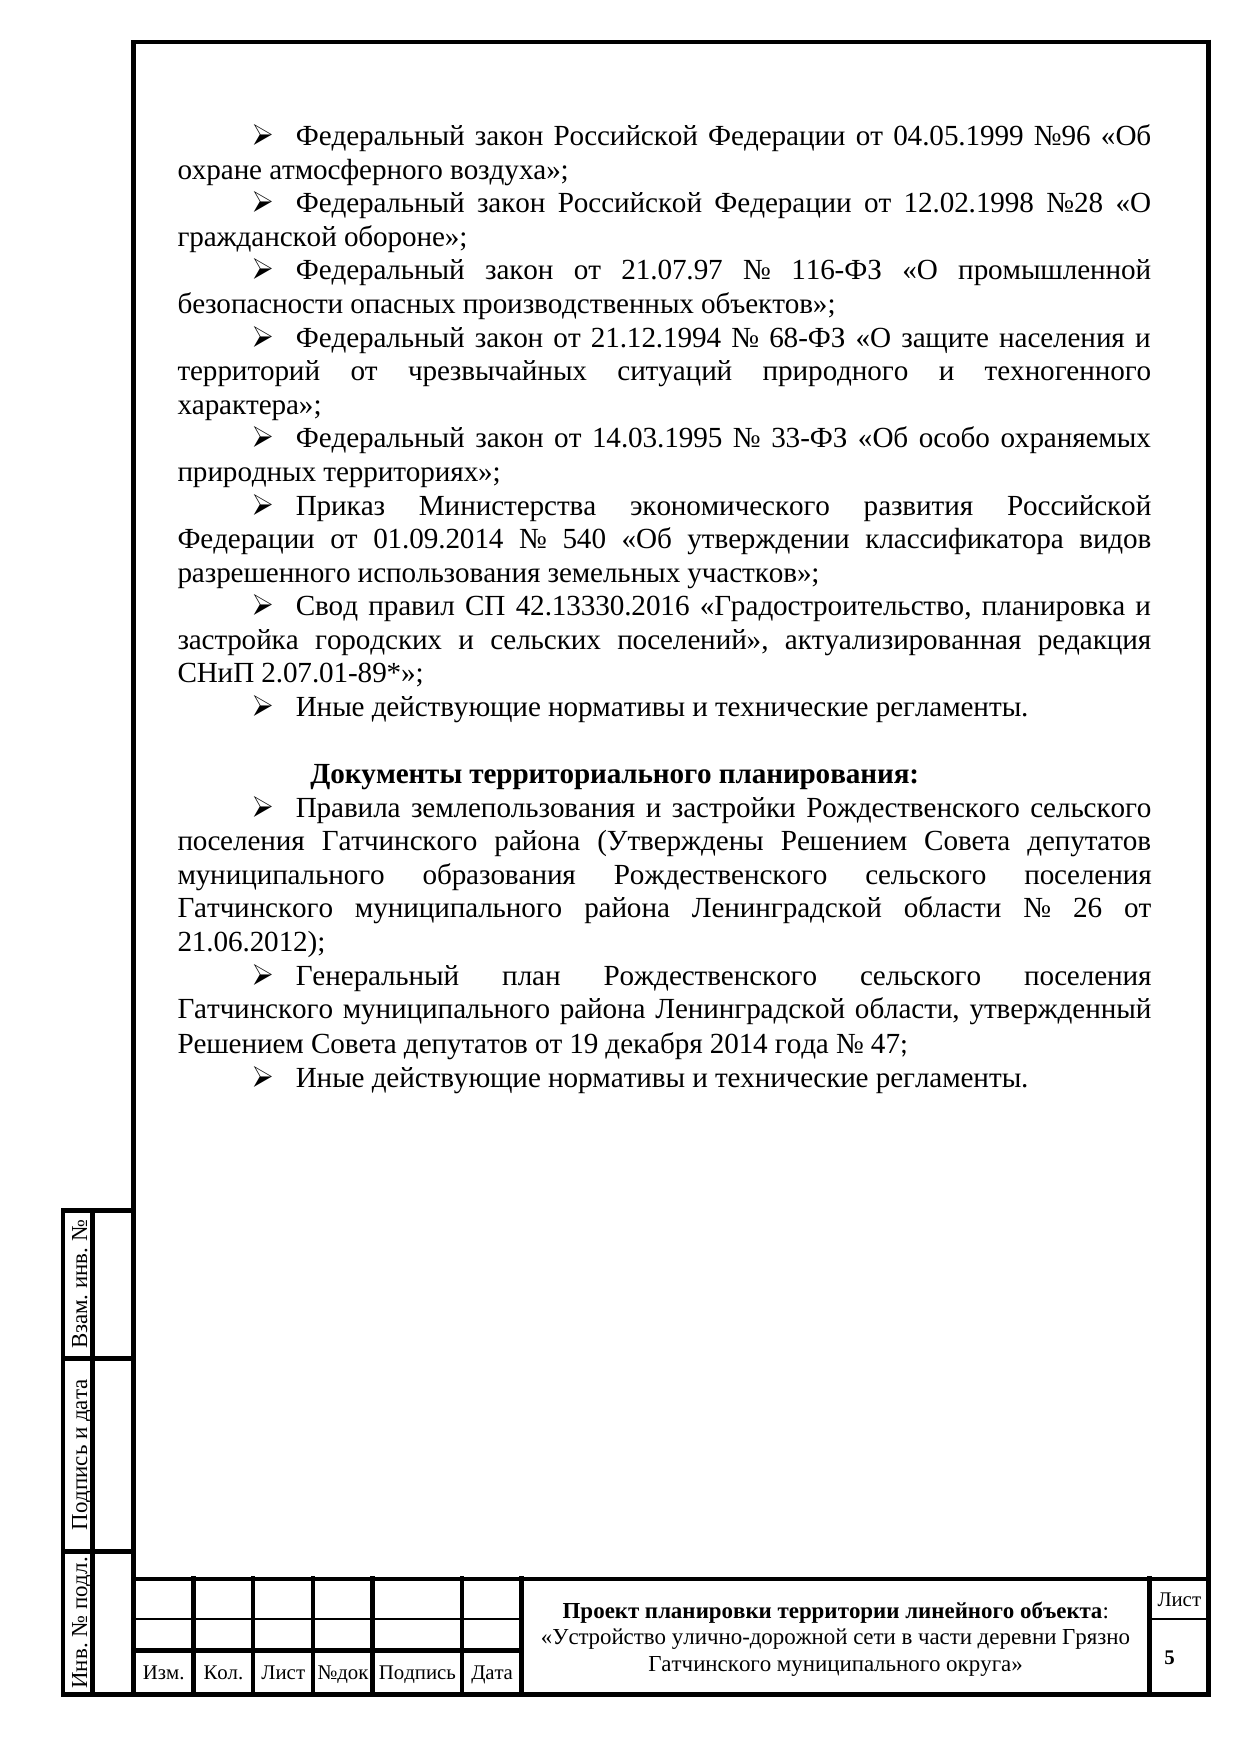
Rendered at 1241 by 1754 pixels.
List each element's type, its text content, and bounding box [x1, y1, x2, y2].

list Федеральный закон Российской Федерации от 04.05.1999 №96 «Об охране атмосферного воздуха»; [177, 118, 1152, 185]
list Федеральный закон от 21.07.97 № 116-ФЗ «О промышленной безопасности опасных производственных объектов»; [177, 252, 1152, 320]
list Федеральный закон от 21.12.1994 № 68-ФЗ «О защите населения и территорий от чрезвычайных ситуаций природного и техногенного характера»; [177, 320, 1152, 420]
list Иные действующие нормативы и технические регламенты. [177, 1060, 1152, 1094]
list Свод правил СП 42.13330.2016 «Градостроительство, планировка и застройка городских и сельских поселений», актуализированная редакция СНиП 2.07.01-89*»; [177, 588, 1152, 689]
list Правила землепользования и застройки Рождественского сельского поселения Гатчинского района (Утверждены Решением Совета депутатов муниципального образования Рождественского сельского поселения Гатчинского муниципального района Ленинградской области № 26 от 21.06.2012); [177, 790, 1152, 958]
list Федеральный закон Российской Федерации от 12.02.1998 №28 «О гражданской обороне»; [177, 185, 1152, 252]
list Генеральный план Рождественского сельского поселения Гатчинского муниципального района Ленинградской области, утвержденный Решением Совета депутатов от 19 декабря 2014 года № 47; [177, 958, 1152, 1060]
list Федеральный закон от 14.03.1995 № 33-ФЗ «Об особо охраняемых природных территориях»; [177, 420, 1152, 488]
list Приказ Министерства экономического развития Российской Федерации от 01.09.2014 № 540 «Об утверждении классификатора видов разрешенного использования земельных участков»; [177, 488, 1152, 588]
list Иные действующие нормативы и технические регламенты. [177, 689, 1152, 723]
list Документы территориального планирования: [236, 756, 1152, 790]
